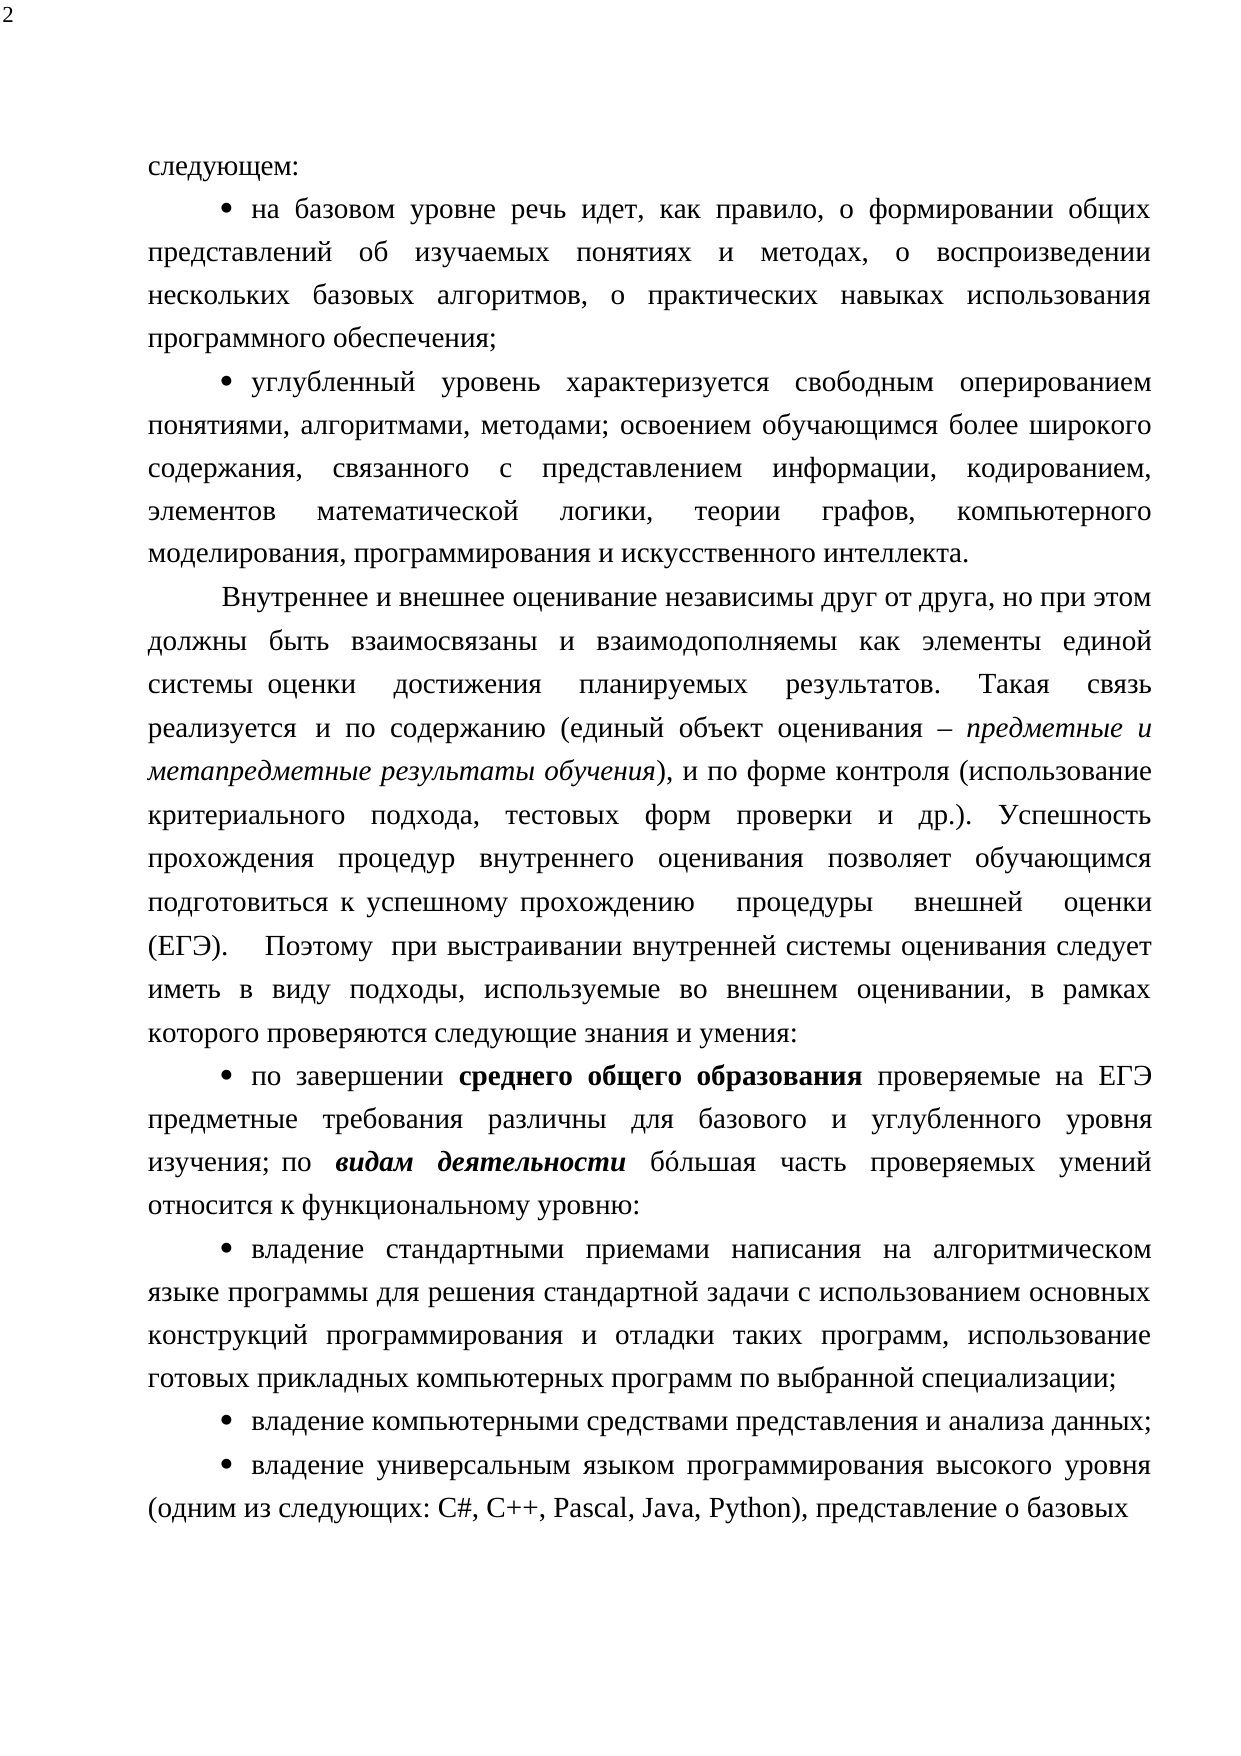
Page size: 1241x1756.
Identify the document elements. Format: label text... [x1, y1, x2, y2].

list на базовом уровне речь идет, как правило, о формировании общих представлений об изучаемых понятиях и методах, о воспроизведении нескольких базовых алгоритмов, о практических навыках использования программного обеспечения; [148, 191, 1151, 354]
list по завершении среднего общего образования проверяемые на ЕГЭ предметные требования различны для базового и углубленного уровня изучения; по видам деятельности бóльшая часть проверяемых умений относится к функциональному уровню: [148, 1058, 1152, 1221]
list углубленный уровень характеризуется свободным оперированием понятиями, алгоритмами, методами; освоением обучающимся более широкого содержания, связанного с представлением информации, кодированием, элементов математической логики, теории графов, компьютерного моделирования, программирования и искусственного интеллекта. [148, 364, 1152, 569]
text следующем: [148, 148, 1166, 181]
list владение универсальным языком программирования высокого уровня (одним из следующих: С#, C++, Pascal, Java, Python), представление о базовых [148, 1447, 1152, 1523]
list владение компьютерными средствами представления и анализа данных; [221, 1403, 1166, 1437]
list владение стандартными приемами написания на алгоритмическом языке программы для решения стандартной задачи с использованием основных конструкций программирования и отладки таких программ, использование готовых прикладных компьютерных программ по выбранной специализации; [148, 1231, 1152, 1393]
text Внутреннее и внешнее оценивание независимы друг от друга, но при этом должны быть взаимосвязаны и взаимодополняемы как элементы единой системы оценки достижения планируемых результатов. Такая связь реализуется и по содержанию (единый объект оценивания – предметные и метапредметные результаты обучения), и по форме контроля (использование критериального подхода, тестовых форм проверки и др.). Успешность прохождения процедур внутреннего оценивания позволяет обучающимся подготовиться к успешному прохождению процедуры внешней оценки (ЕГЭ). Поэтому при выстраивании внутренней системы оценивания следует иметь в виду подходы, используемые во внешнем оценивании, в рамках которого проверяются следующие знания и умения: [148, 579, 1152, 1048]
